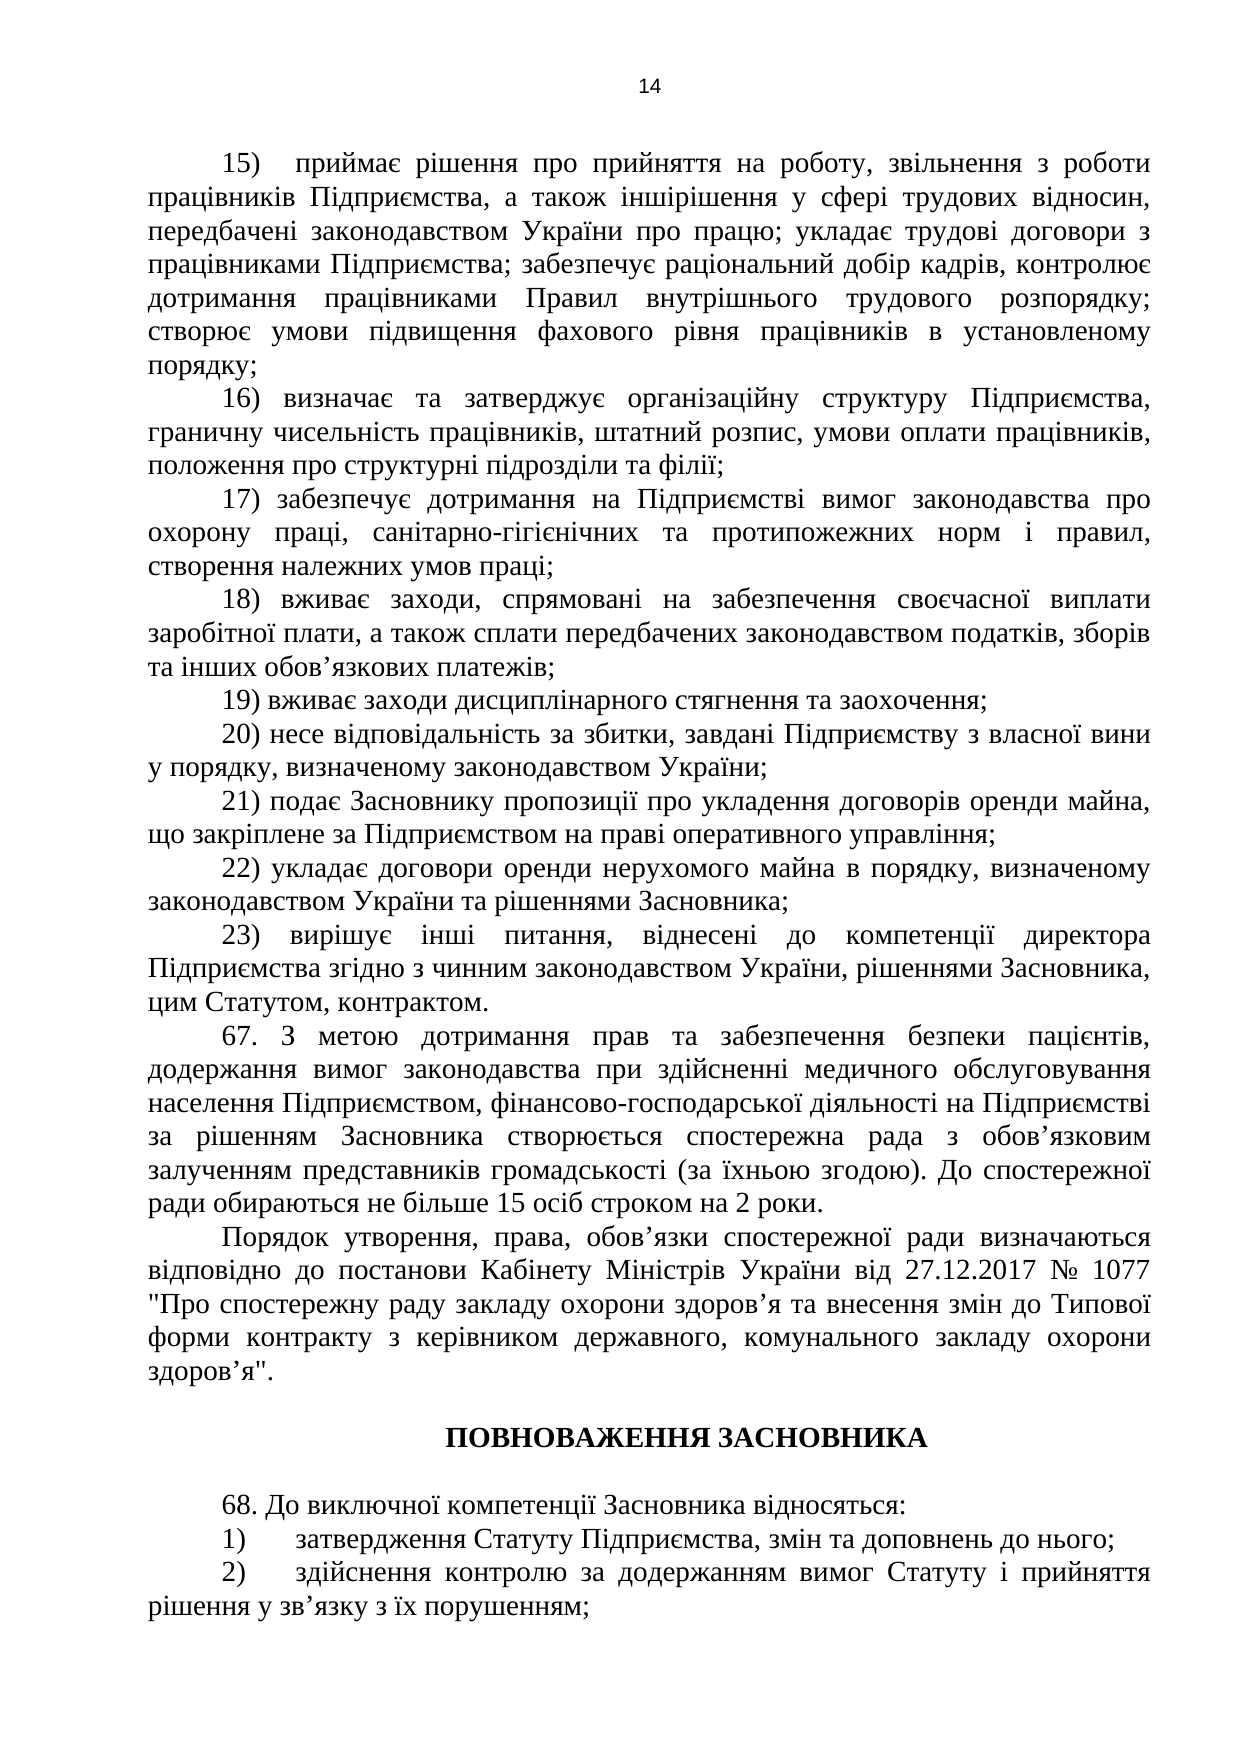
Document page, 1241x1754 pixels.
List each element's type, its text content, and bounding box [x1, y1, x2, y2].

text Порядок утворення, права, обов’язки спостережної ради визначаються відповідно до постанови Кабінету Міністрів України від 27.12.2017 № 1077 "Про спостережну раду закладу охорони здоров’я та внесення змін до Типової форми контракту з керівником державного, комунального закладу охорони здоров’я". [148, 1219, 1152, 1387]
list затвердження Статуту Підприємства, змін та доповнень до нього; [148, 1521, 1152, 1554]
text 22) укладає договори оренди нерухомого майна в порядку, визначеному законодавством України та рішеннями Засновника; [148, 850, 1152, 917]
text 17) забезпечує дотримання на Підприємстві вимог законодавства про охорону праці, санітарно-гігієнічних та протипожежних норм і правил, створення належних умов праці; [148, 481, 1152, 582]
text 67. З метою дотримання прав та забезпечення безпеки пацієнтів, додержання вимог законодавства при здійсненні медичного обслуговування населення Підприємством, фінансово-господарської діяльності на Підприємстві за рішенням Засновника cтворюється спостережна рада з обов’язковим залученням представників громадськості (за їхньою згодою). До спостережної ради обираються не більше 15 осіб строком на 2 роки. [148, 1018, 1152, 1219]
list приймає рішення про прийняття на роботу, звільнення з роботи працівників Підприємства, а також іншірішення у сфері трудових відносин, передбачені законодавством України про працю; укладає трудові договори з працівниками Підприємства; забезпечує раціональний добір кадрів, контролює дотримання працівниками Правил внутрішнього трудового розпорядку; створює умови підвищення фахового рівня працівників в установленому порядку; [148, 146, 1152, 380]
text 20) несе відповідальність за збитки, завдані Підприємству з власної вини у порядку, визначеному законодавством України; [148, 716, 1152, 783]
text 68. До виключної компетенції Засновника відносяться: [148, 1487, 1152, 1521]
text 19) вживає заходи дисциплінарного стягнення та заохочення; [221, 682, 1152, 716]
text 21) подає Засновнику пропозиції про укладення договорів оренди майна, що закріплене за Підприємством на праві оперативного управління; [148, 783, 1152, 850]
text ПОВНОВАЖЕННЯ ЗАСНОВНИКА [148, 1420, 1152, 1454]
text 16) визначає та затверджує організаційну структуру Підприємства, граничну чисельність працівників, штатний розпис, умови оплати працівників, положення про структурні підрозділи та філії; [148, 380, 1152, 481]
text 18) вживає заходи, спрямовані на забезпечення своєчасної виплати заробітної плати, а також сплати передбачених законодавством податків, зборів та інших обов’язкових платежів; [148, 582, 1152, 682]
list здійснення контролю за додержанням вимог Статуту і прийняття рішення у зв’язку з їх порушенням; [148, 1554, 1152, 1621]
text 23) вирішує інші питання, віднесені до компетенції директора Підприємства згідно з чинним законодавством України, рішеннями Засновника, цим Статутом, контрактом. [148, 917, 1152, 1018]
